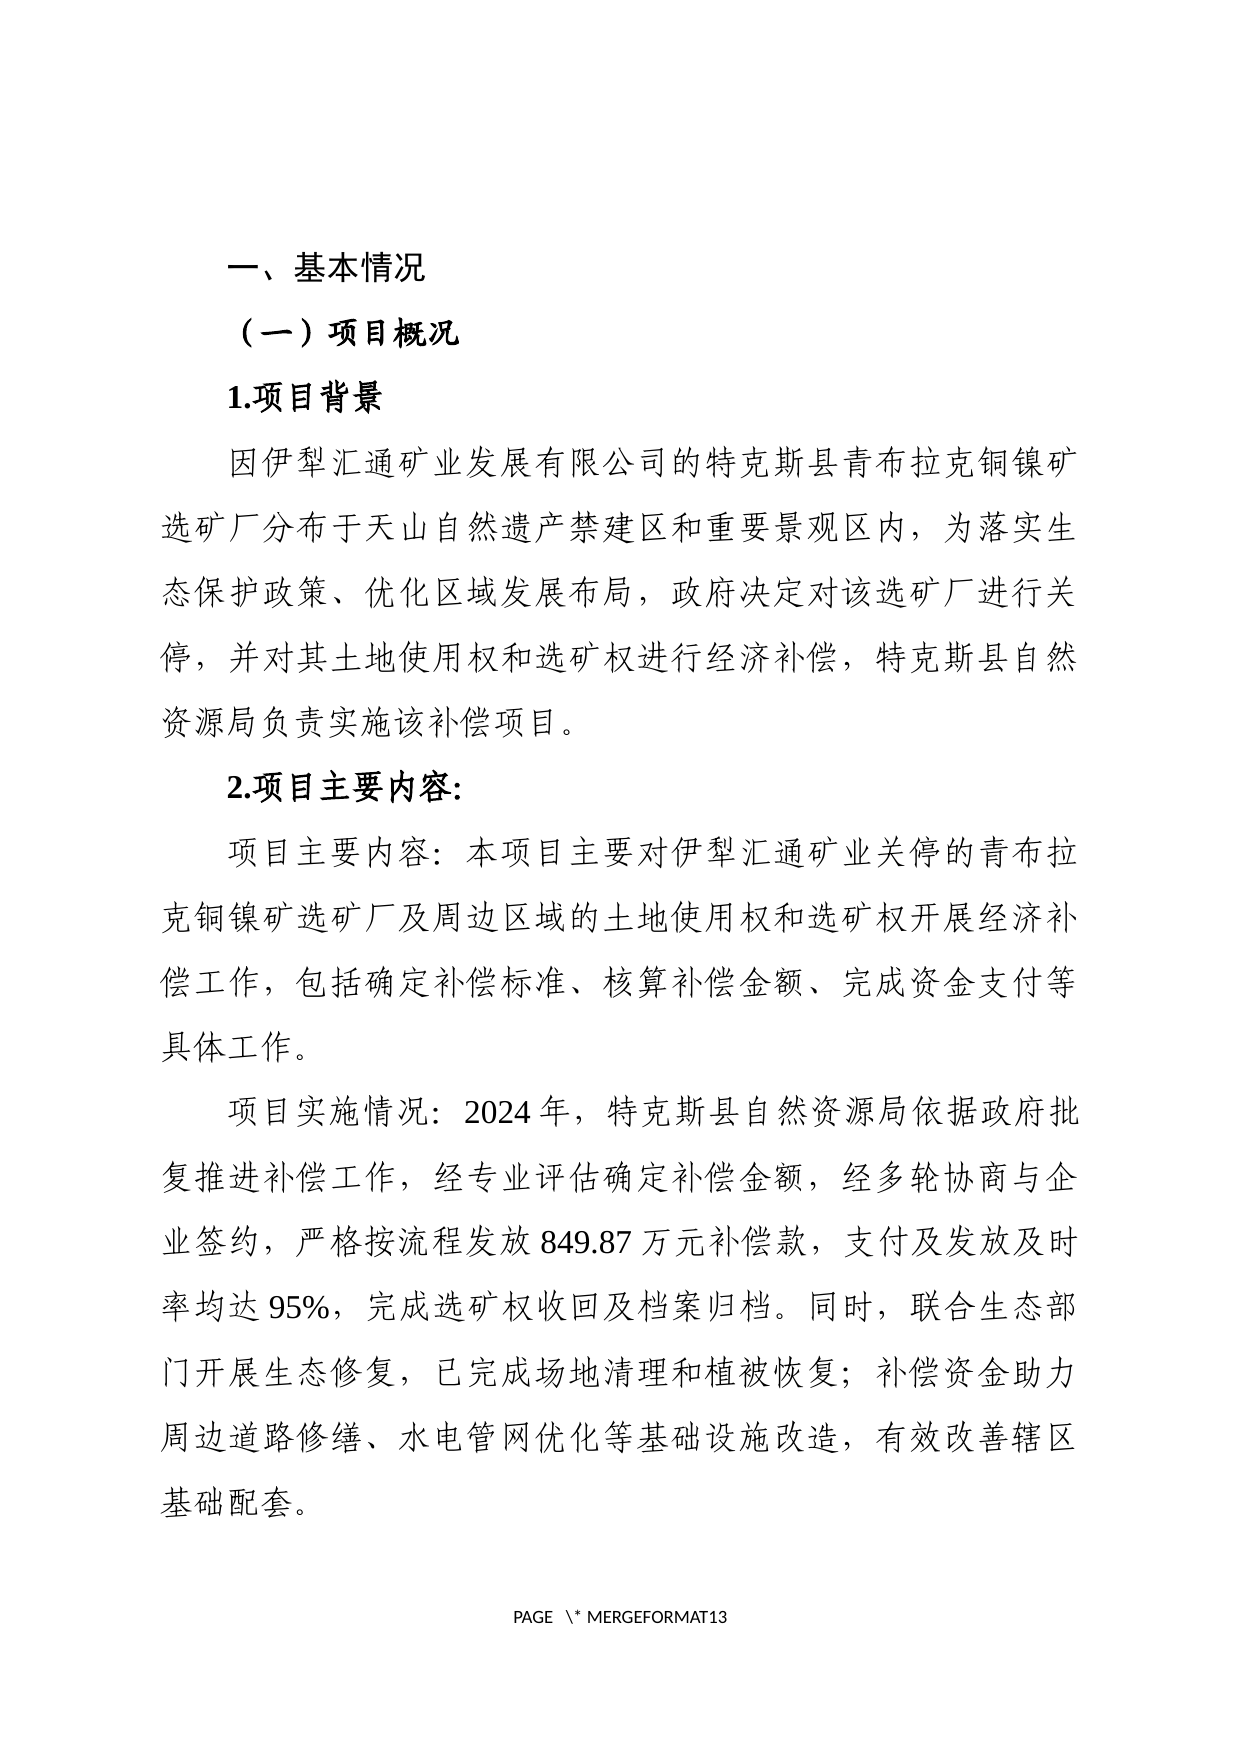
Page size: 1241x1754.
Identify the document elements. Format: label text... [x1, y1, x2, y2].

text （一）项目概况 [159, 298, 1081, 363]
title 项目主要内容：本项目主要对伊犁汇通矿业关停的青布拉克铜镍矿选矿厂及周边区域的土地使用权和选矿权开展经济补偿工作，包括确定补偿标准、核算补偿金额、完成资金支付等具体工作。 [159, 818, 1081, 1078]
text 一、基本情况 [159, 233, 1081, 298]
text 1.项目背景 [159, 363, 1081, 428]
title 因伊犁汇通矿业发展有限公司的特克斯县青布拉克铜镍矿选矿厂分布于天山自然遗产禁建区和重要景观区内，为落实生态保护政策、优化区域发展布局，政府决定对该选矿厂进行关停，并对其土地使用权和选矿权进行经济补偿，特克斯县自然资源局负责实施该补偿项目。 [159, 428, 1081, 753]
text 项目实施情况：2024年，特克斯县自然资源局依据政府批复推进补偿工作，经专业评估确定补偿金额，经多轮协商与企业签约，严格按流程发放849.87万元补偿款，支付及发放及时率均达95%，完成选矿权收回及档案归档。同时，联合生态部门开展生态修复，已完成场地清理和植被恢复；补偿资金助力周边道路修缮、水电管网优化等基础设施改造，有效改善辖区基础配套。 [159, 1078, 1081, 1533]
title 2.项目主要内容： [159, 753, 1081, 818]
